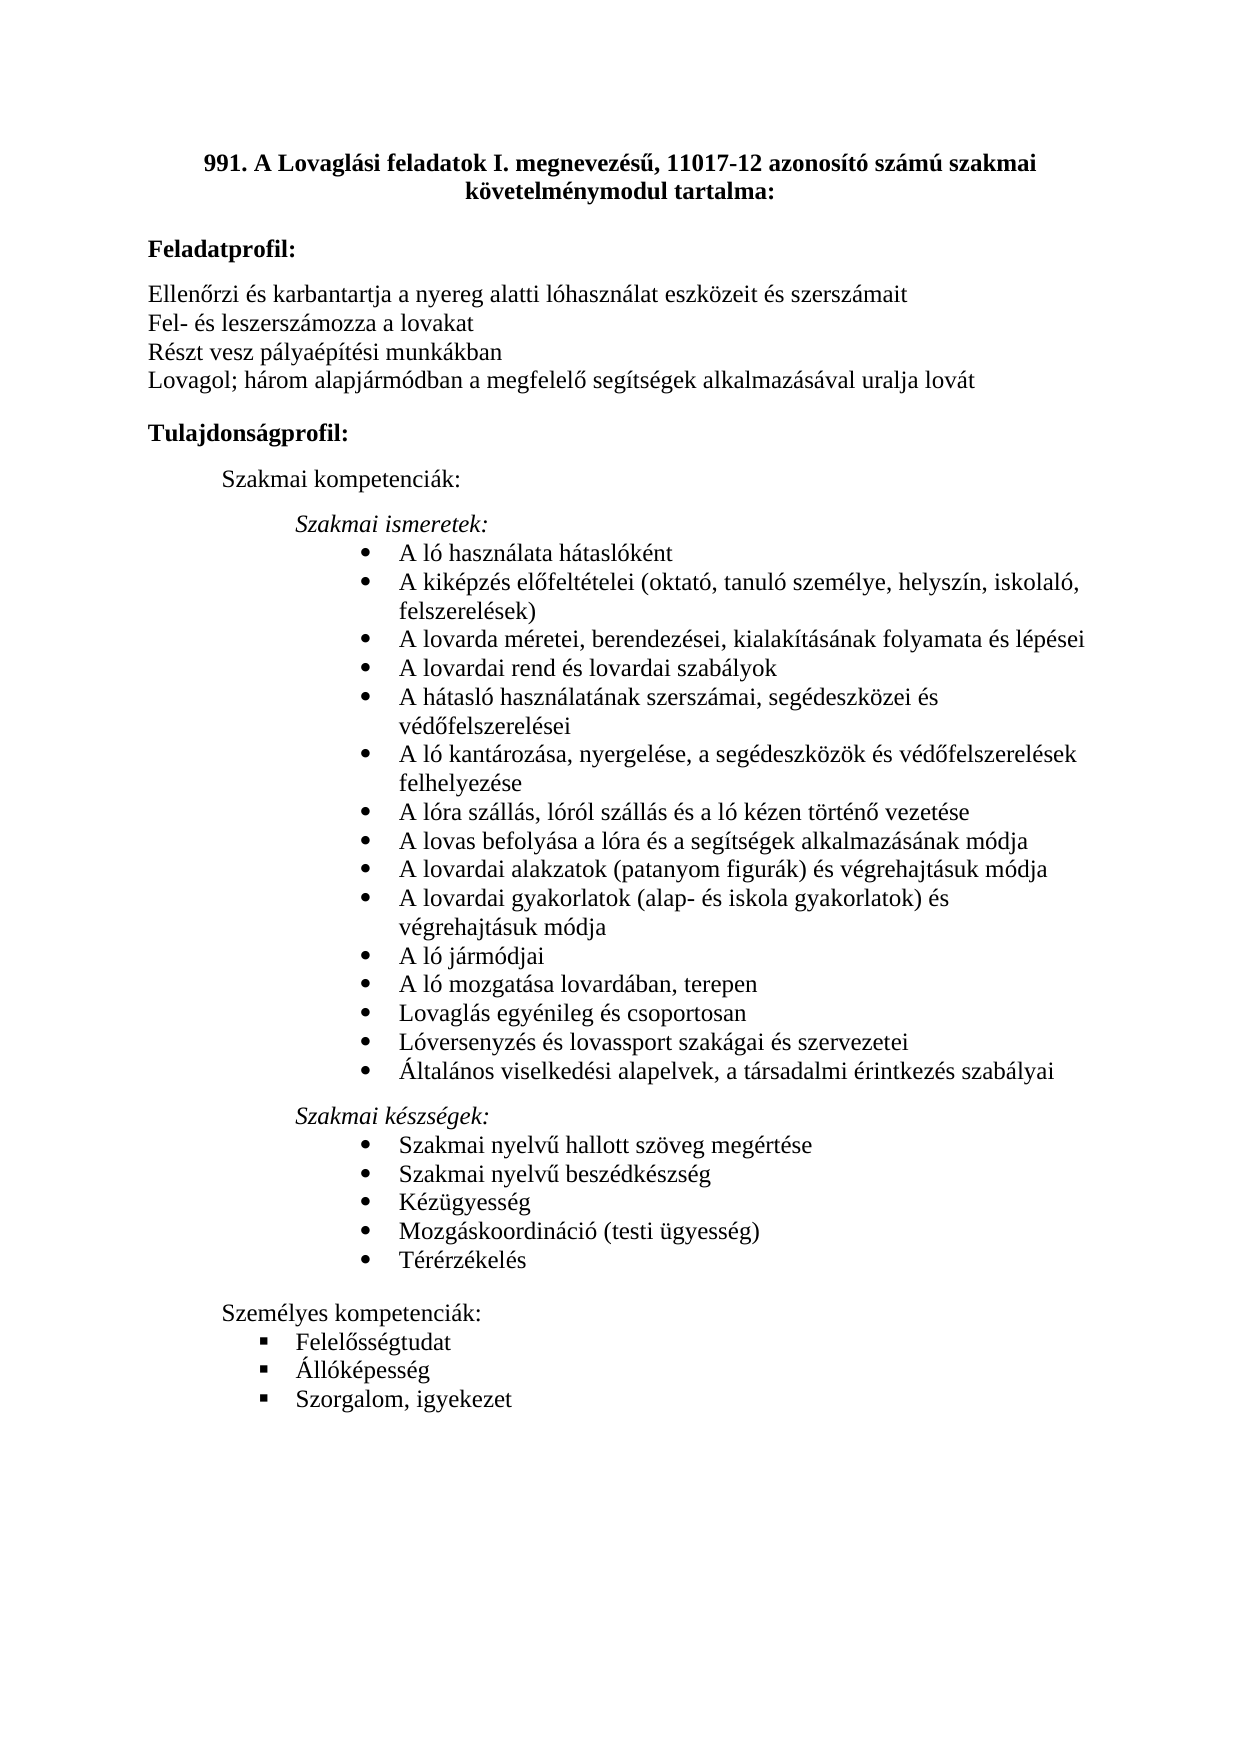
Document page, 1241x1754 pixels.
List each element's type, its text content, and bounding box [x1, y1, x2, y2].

text Lovagol; három alapjármódban a megfelelő segítségek alkalmazásával uralja lovát [148, 366, 1093, 394]
list A lovardai rend és lovardai szabályok [361, 653, 1093, 682]
list Szakmai nyelvű hallott szöveg megértése [361, 1130, 1093, 1159]
list A lovardai gyakorlatok (alap- és iskola gyakorlatok) és végrehajtásuk módja [361, 883, 1093, 941]
text Szakmai ismeretek: [221, 509, 1093, 538]
list A lovarda méretei, berendezései, kialakításának folyamata és lépései [361, 624, 1093, 653]
text Feladatprofil: [148, 234, 1093, 263]
text Szakmai készségek: [221, 1101, 1093, 1130]
list Felelősségtudat [258, 1327, 1093, 1355]
list A ló használata hátaslóként [361, 538, 1093, 567]
text Részt vesz pályaépítési munkákban [148, 337, 1093, 366]
list Lóversenyzés és lovassport szakágai és szervezetei [361, 1027, 1093, 1056]
text Személyes kompetenciák: [148, 1298, 1093, 1327]
list Lovaglás egyénileg és csoportosan [361, 998, 1093, 1027]
list A lóra szállás, lóról szállás és a ló kézen történő vezetése [361, 797, 1093, 826]
text 991. A Lovaglási feladatok I. megnevezésű, 11017-12 azonosító számú szakmai követelménymodul tartalma: [148, 148, 1093, 205]
list Állóképesség [258, 1355, 1093, 1384]
list A ló jármódjai [361, 941, 1093, 969]
list A ló mozgatása lovardában, terepen [361, 969, 1093, 998]
text Szakmai kompetenciák: [148, 464, 1093, 493]
list Kézügyesség [361, 1187, 1093, 1216]
text Fel- és leszerszámozza a lovakat [148, 308, 1093, 337]
text Ellenőrzi és karbantartja a nyereg alatti lóhasználat eszközeit és szerszámait [148, 279, 1093, 308]
list Szorgalom, igyekezet [258, 1384, 1093, 1413]
list Térérzékelés [361, 1245, 1093, 1274]
list A hátasló használatának szerszámai, segédeszközei és védőfelszerelései [361, 682, 1093, 739]
list A lovas befolyása a lóra és a segítségek alkalmazásának módja [361, 826, 1093, 854]
text Tulajdonságprofil: [148, 418, 1093, 447]
list Általános viselkedési alapelvek, a társadalmi érintkezés szabályai [361, 1056, 1093, 1084]
list Szakmai nyelvű beszédkészség [361, 1159, 1093, 1187]
list Mozgáskoordináció (testi ügyesség) [361, 1216, 1093, 1245]
list A lovardai alakzatok (patanyom figurák) és végrehajtásuk módja [361, 854, 1093, 883]
list A kiképzés előfeltételei (oktató, tanuló személye, helyszín, iskolaló, felszerelések) [361, 567, 1093, 624]
list A ló kantározása, nyergelése, a segédeszközök és védőfelszerelések felhelyezése [361, 739, 1093, 797]
